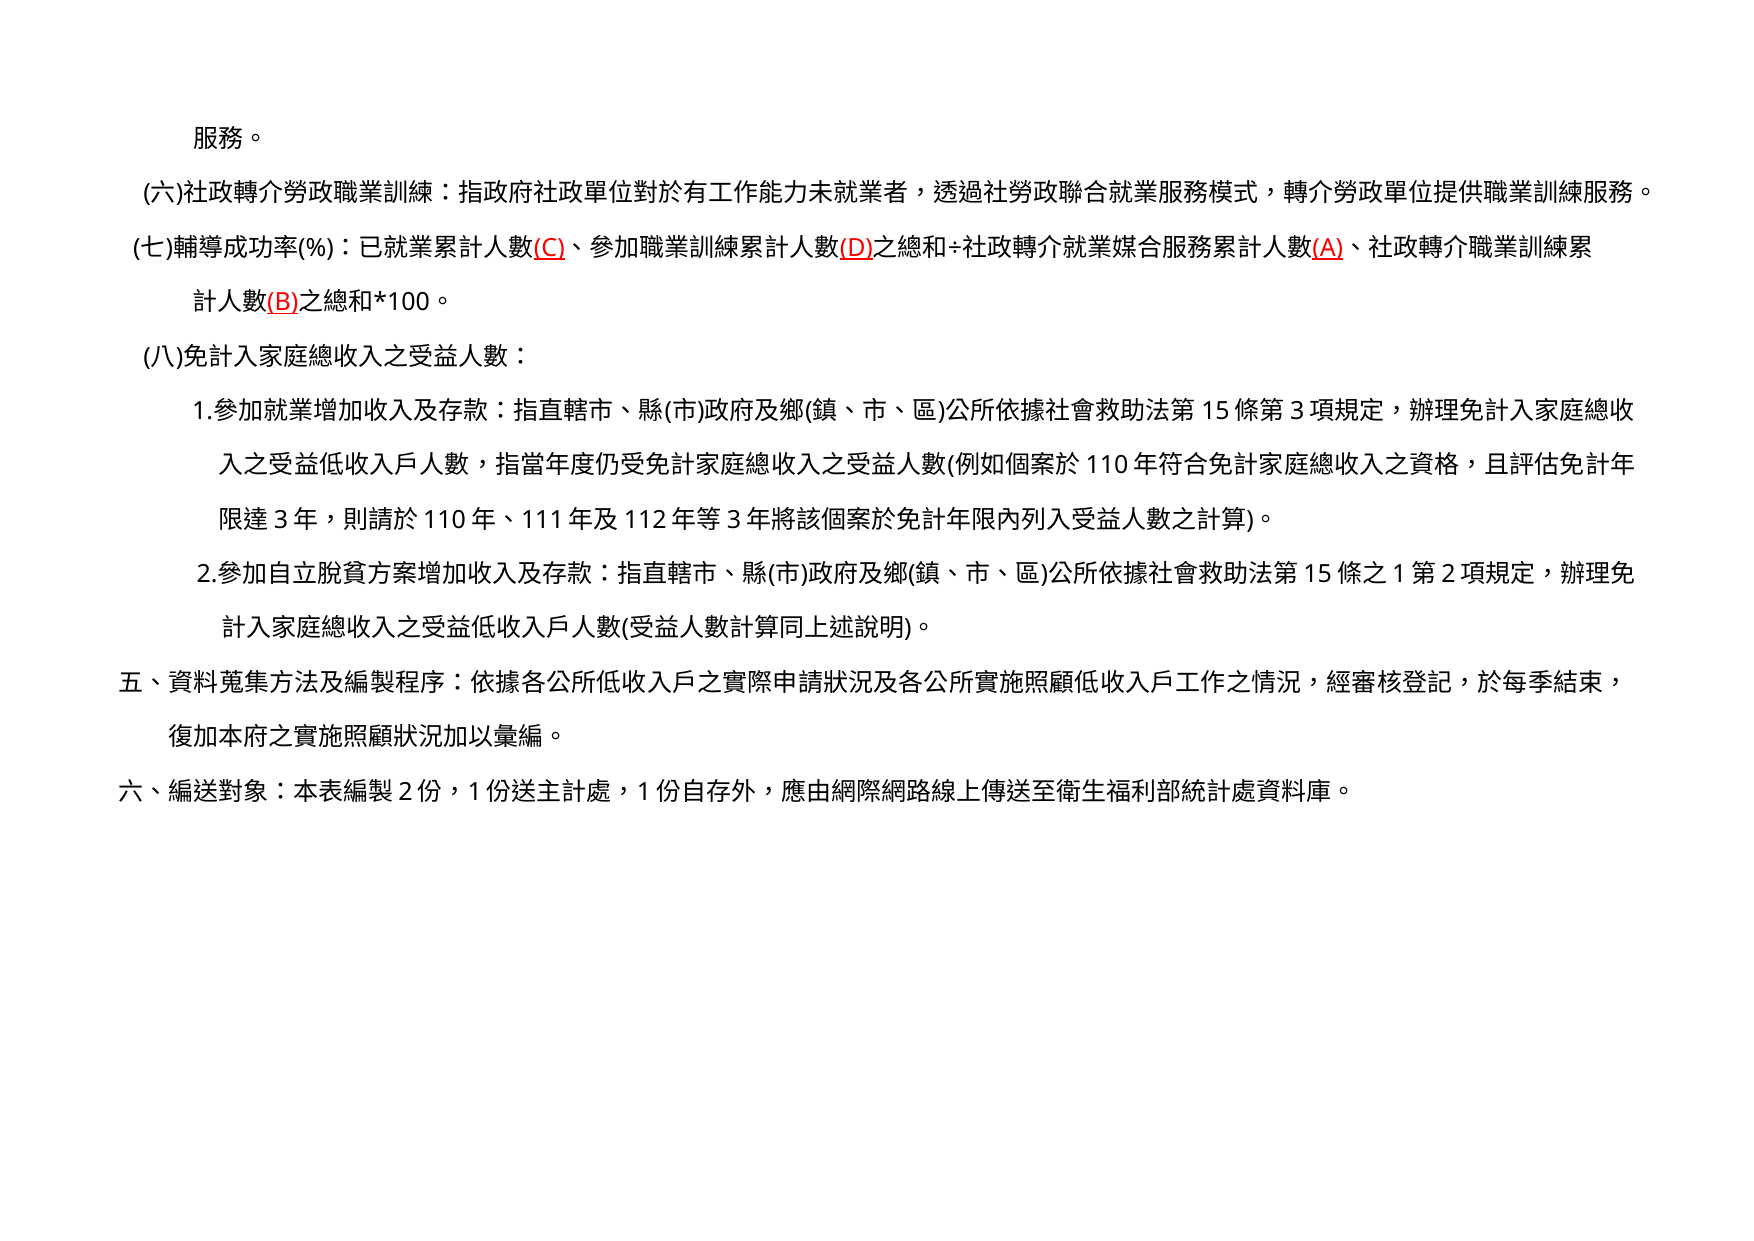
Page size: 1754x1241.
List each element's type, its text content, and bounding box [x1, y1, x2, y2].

text 五、資料蒐集方法及編製程序：依據各公所低收入戶之實際申請狀況及各公所實施照顧低收入戶工作之情況，經審核登記，於每季結束，復加本府之實施照顧狀況加以彙編。 [118, 662, 1636, 753]
text (七)輔導成功率(%)：已就業累計人數(C)、參加職業訓練累計人數(D)之總和÷社政轉介就業媒合服務累計人數(A)、社政轉介職業訓練累 [126, 227, 1636, 263]
text 1.參加就業增加收入及存款：指直轄市、縣(市)政府及鄉(鎮、市、區)公所依據社會救助法第15條第3項規定，辦理免計入家庭總收入之受益低收入戶人數，指當年度仍受免計家庭總收入之受益人數(例如個案於110年符合免計家庭總收入之資格，且評估免計年限達3年，則請於110年、111年及112年等3年將該個案於免計年限內列入受益人數之計算)。 [192, 390, 1636, 535]
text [143, 118, 1636, 155]
text 2.參加自立脫貧方案增加收入及存款：指直轄市、縣(市)政府及鄉(鎮、市、區)公所依據社會救助法第15條之1第2項規定，辦理免計入家庭總收入之受益低收入戶人數(受益人數計算同上述說明)。 [196, 553, 1636, 644]
text 六、編送對象：本表編製2份，1份送主計處，1份自存外，應由網際網路線上傳送至衛生福利部統計處資料庫。 [118, 771, 1636, 807]
text (八)免計入家庭總收入之受益人數： [143, 336, 1636, 372]
text 計人數(B)之總和*100。 [162, 282, 1636, 318]
text (六)社政轉介勞政職業訓練：指政府社政單位對於有工作能力未就業者，透過社勞政聯合就業服務模式，轉介勞政單位提供職業訓練服務。 [143, 173, 1636, 209]
